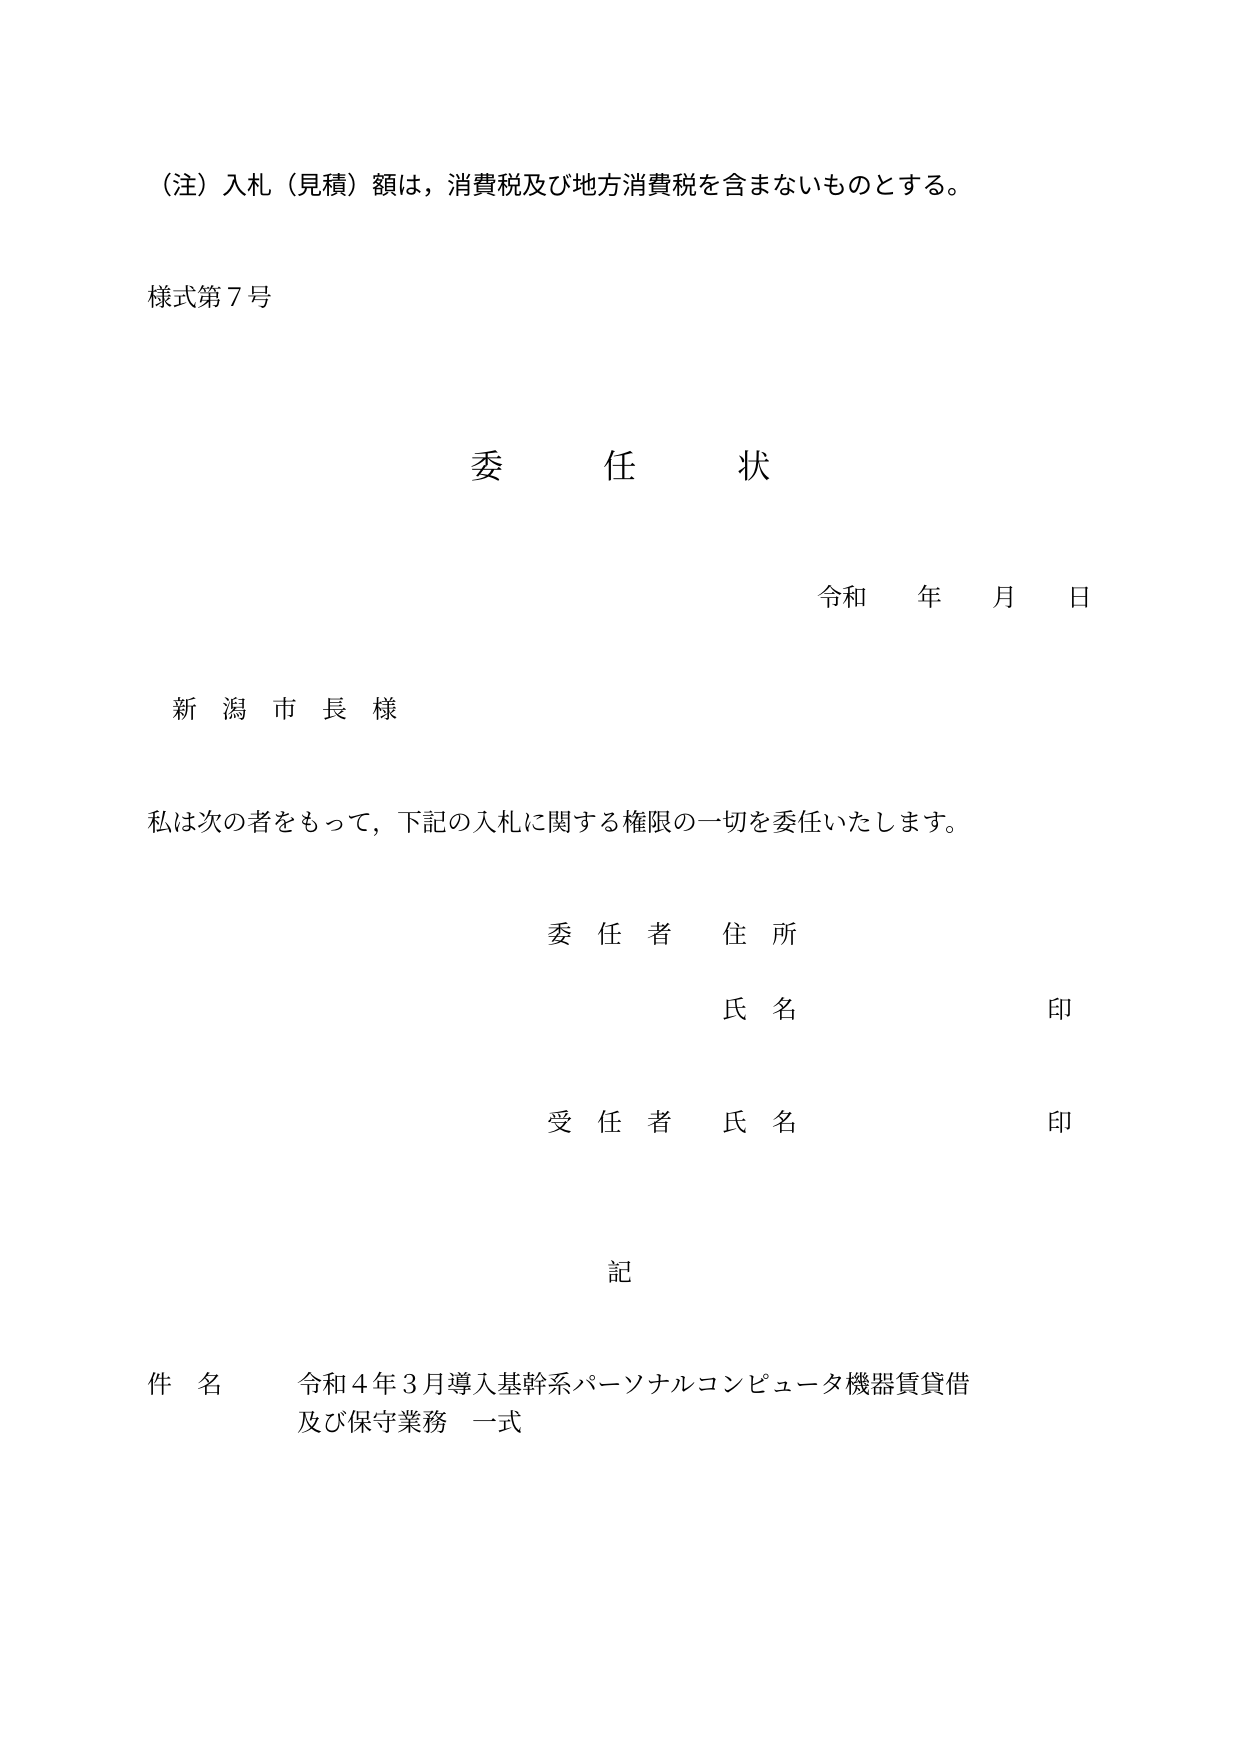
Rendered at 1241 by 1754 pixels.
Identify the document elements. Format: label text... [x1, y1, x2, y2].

text （注）入札（見積）額は，消費税及び地方消費税を含まないものとする。 [148, 164, 1092, 202]
text 様式第７号 [148, 277, 1092, 314]
text 記 [148, 1252, 1092, 1289]
text 委 任 状 [148, 427, 1092, 502]
text 件 名 令和４年３月導入基幹系パーソナルコンピュータ機器賃貸借 [148, 1364, 1092, 1402]
text 受 任 者 氏 名 印 [148, 1102, 1092, 1139]
text 及び保守業務 一式 [148, 1402, 1092, 1439]
text 令和 年 月 日 [148, 577, 1092, 614]
text 新 潟 市 長 様 [148, 689, 1092, 727]
text 氏 名 印 [148, 989, 1092, 1027]
text 私は次の者をもって，下記の入札に関する権限の一切を委任いたします。 [148, 802, 1092, 839]
text 委 任 者 住 所 [148, 914, 1092, 952]
